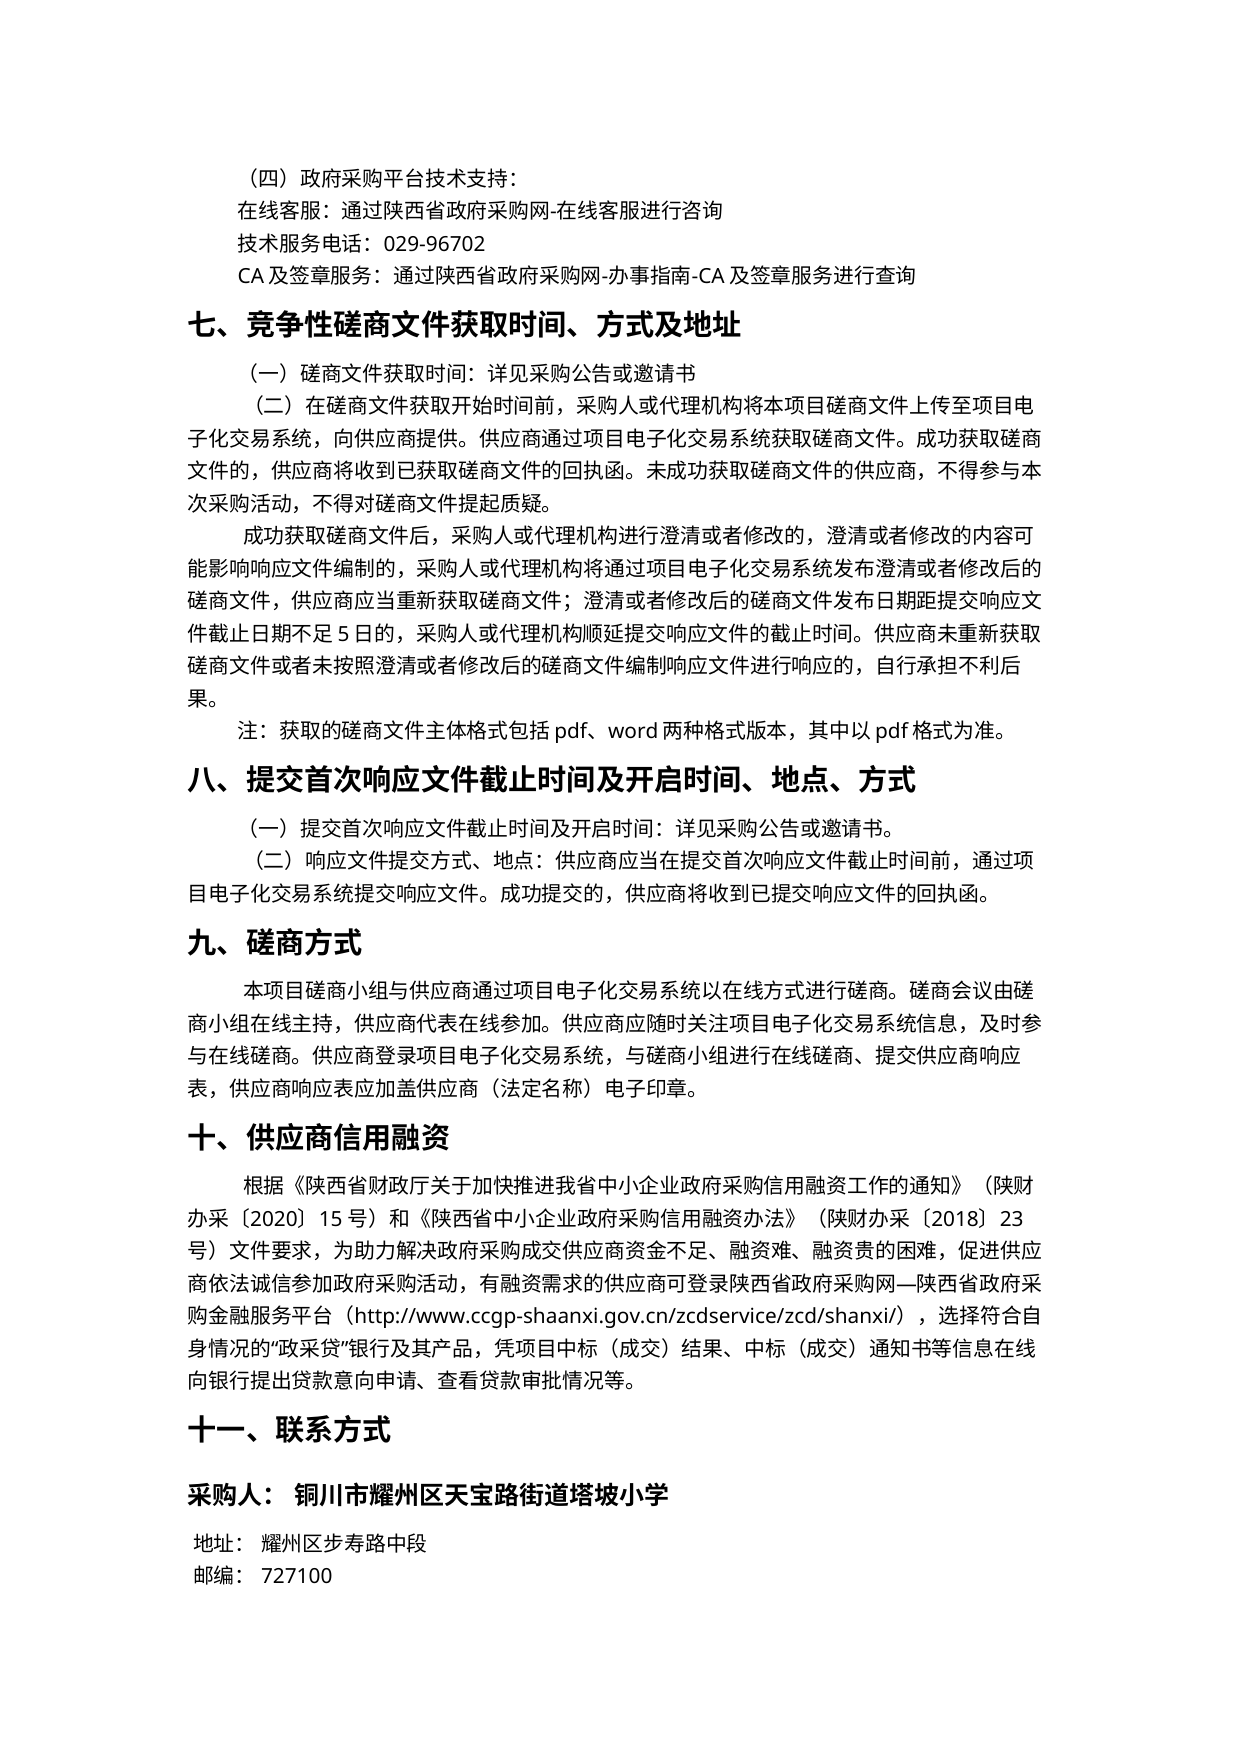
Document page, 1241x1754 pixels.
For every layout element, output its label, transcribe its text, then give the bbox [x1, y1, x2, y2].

text 八、提交首次响应文件截止时间及开启时间、地点、方式 [187, 747, 1053, 812]
text （二）响应文件提交方式、地点：供应商应当在提交首次响应文件截止时间前，通过项目电子化交易系统提交响应文件。成功提交的，供应商将收到已提交响应文件的回执函。 [187, 844, 1053, 909]
text （四）政府采购平台技术支持： [187, 162, 1053, 194]
text （一）磋商文件获取时间：详见采购公告或邀请书 [187, 357, 1053, 389]
text 注：获取的磋商文件主体格式包括pdf、word两种格式版本，其中以pdf格式为准。 [187, 714, 1053, 747]
text 根据《陕西省财政厅关于加快推进我省中小企业政府采购信用融资工作的通知》（陕财办采〔2020〕15 号）和《陕西省中小企业政府采购信用融资办法》（陕财办采〔2018〕23 号）文件要求，为助力解决政府采购成交供应商资金不足、融资难、融资贵的困难，促进供应商依法诚信参加政府采购活动，有融资需求的供应商可登录陕西省政府采购网—陕西省政府采购金融服务平台（http://www.ccgp-shaanxi.gov.cn/zcdservice/zcd/shanxi/），选择符合自身情况的“政采贷”银行及其产品，凭项目中标（成交）结果、中标（成交）通知书等信息在线向银行提出贷款意向申请、查看贷款审批情况等。 [187, 1169, 1053, 1397]
text 九、磋商方式 [187, 909, 1053, 974]
text 七、竞争性磋商文件获取时间、方式及地址 [187, 292, 1053, 357]
text 十一、联系方式 [187, 1397, 1053, 1462]
text 成功获取磋商文件后，采购人或代理机构进行澄清或者修改的，澄清或者修改的内容可能影响响应文件编制的，采购人或代理机构将通过项目电子化交易系统发布澄清或者修改后的磋商文件，供应商应当重新获取磋商文件；澄清或者修改后的磋商文件发布日期距提交响应文件截止日期不足5日的，采购人或代理机构顺延提交响应文件的截止时间。供应商未重新获取磋商文件或者未按照澄清或者修改后的磋商文件编制响应文件进行响应的，自行承担不利后果。 [187, 519, 1053, 714]
text 十、供应商信用融资 [187, 1104, 1053, 1169]
text 技术服务电话：029-96702 [187, 227, 1053, 259]
text CA及签章服务：通过陕西省政府采购网-办事指南-CA及签章服务进行查询 [187, 259, 1053, 292]
text （二）在磋商文件获取开始时间前，采购人或代理机构将本项目磋商文件上传至项目电子化交易系统，向供应商提供。供应商通过项目电子化交易系统获取磋商文件。成功获取磋商文件的，供应商将收到已获取磋商文件的回执函。未成功获取磋商文件的供应商，不得参与本次采购活动，不得对磋商文件提起质疑。 [187, 389, 1053, 519]
text 本项目磋商小组与供应商通过项目电子化交易系统以在线方式进行磋商。磋商会议由磋商小组在线主持，供应商代表在线参加。供应商应随时关注项目电子化交易系统信息，及时参与在线磋商。供应商登录项目电子化交易系统，与磋商小组进行在线磋商、提交供应商响应表，供应商响应表应加盖供应商（法定名称）电子印章。 [187, 974, 1053, 1104]
text 地址： 耀州区步寿路中段 [187, 1527, 1053, 1559]
text 采购人： 铜川市耀州区天宝路街道塔坡小学 [187, 1462, 1053, 1527]
text 在线客服：通过陕西省政府采购网-在线客服进行咨询 [187, 194, 1053, 227]
text 邮编： 727100 [187, 1559, 1053, 1592]
text （一）提交首次响应文件截止时间及开启时间：详见采购公告或邀请书。 [187, 812, 1053, 844]
